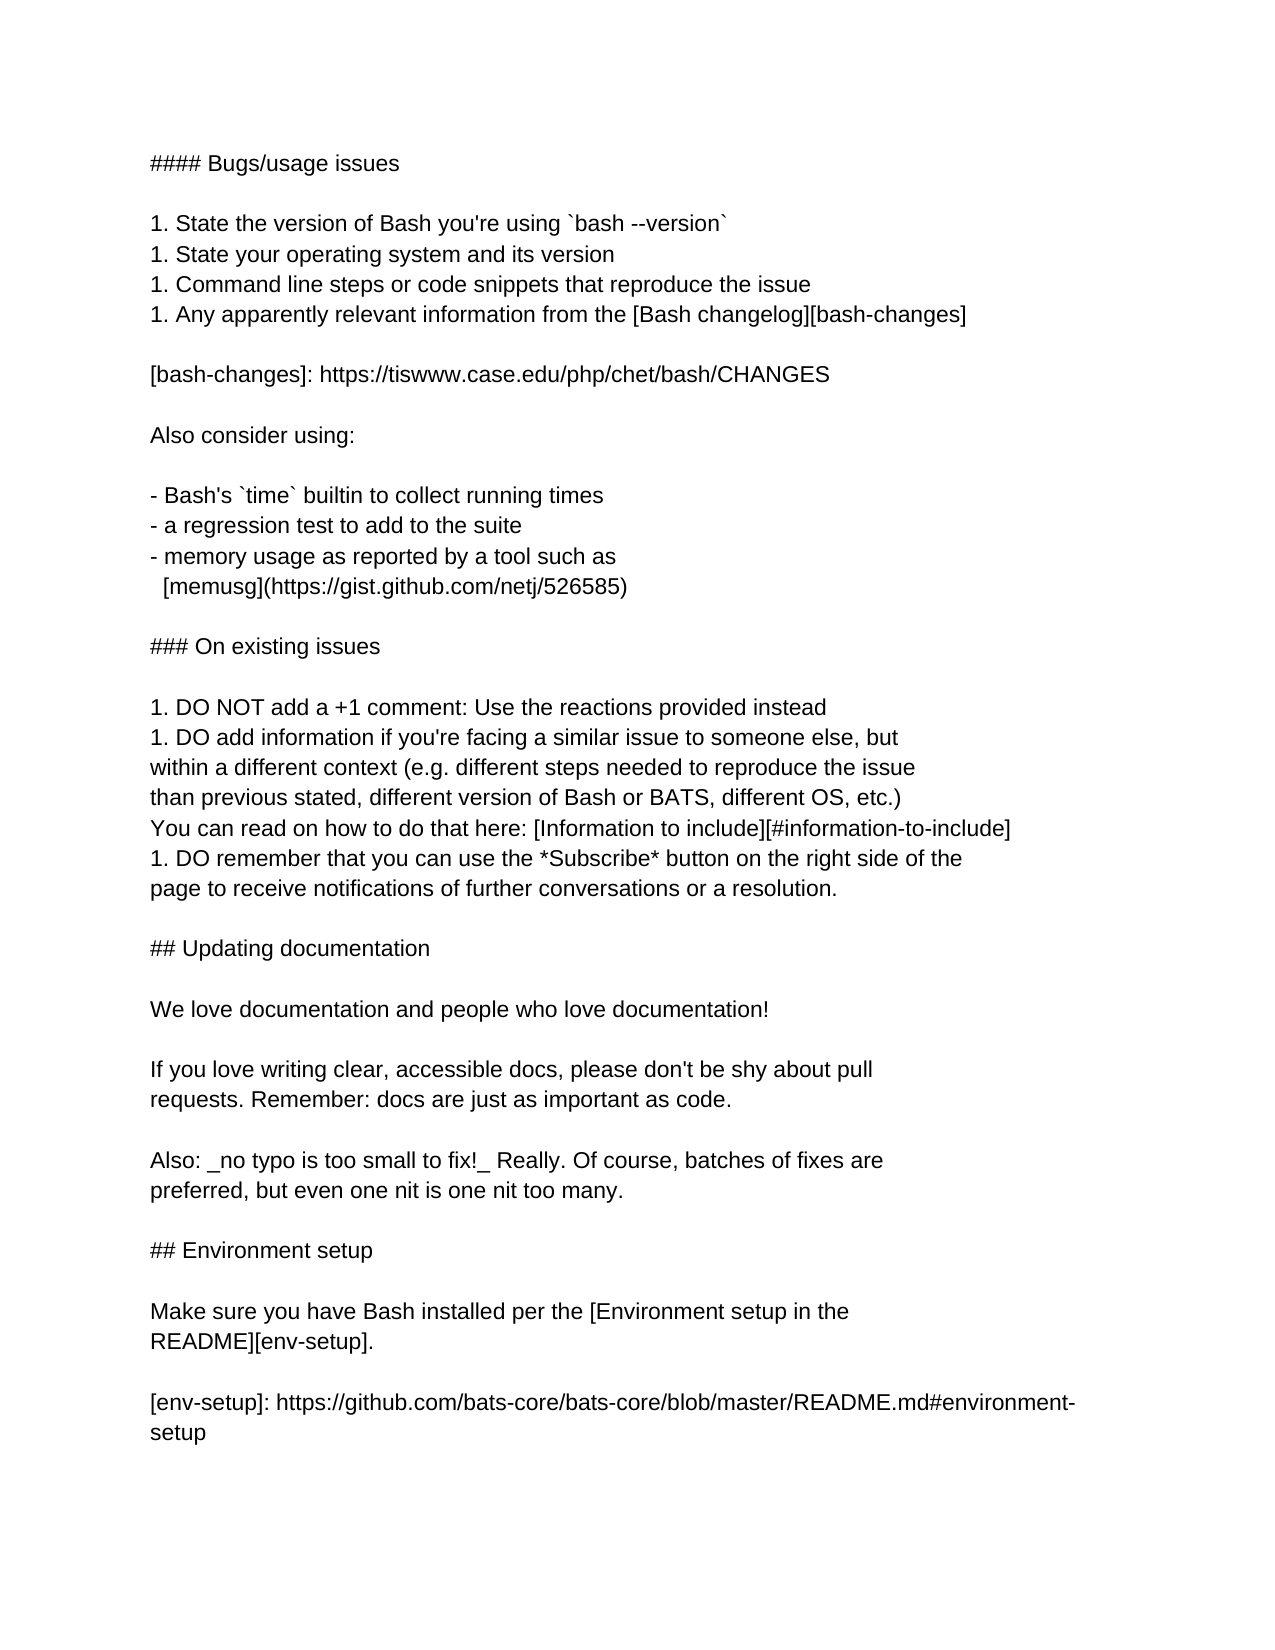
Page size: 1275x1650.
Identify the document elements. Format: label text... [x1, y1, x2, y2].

text 1. DO NOT add a +1 comment: Use the reactions provided instead [150, 694, 1125, 720]
text Also: _no typo is too small to fix!_ Really. Of course, batches of fixes are [150, 1147, 1125, 1173]
text 1. Any apparently relevant information from the [Bash changelog][bash-changes] [150, 301, 1125, 327]
text [bash-changes]: https://tiswww.case.edu/php/chet/bash/CHANGES [150, 361, 1125, 388]
text preferred, but even one nit is one nit too many. [150, 1177, 1125, 1203]
text Make sure you have Bash installed per the [Environment setup in the [150, 1298, 1125, 1324]
text If you love writing clear, accessible docs, please don't be shy about pull [150, 1056, 1125, 1083]
text 1. State the version of Bash you're using `bash --version` [150, 210, 1125, 237]
text within a different context (e.g. different steps needed to reproduce the issue [150, 754, 1125, 781]
text Also consider using: [150, 422, 1125, 448]
text than previous stated, different version of Bash or BATS, different OS, etc.) [150, 784, 1125, 811]
text 1. DO add information if you're facing a similar issue to someone else, but [150, 724, 1125, 750]
text 1. Command line steps or code snippets that reproduce the issue [150, 271, 1125, 297]
text #### Bugs/usage issues [150, 150, 1125, 176]
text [150, 241, 1125, 267]
text - Bash's `time` builtin to collect running times [150, 482, 1125, 509]
text ### On existing issues [150, 633, 1125, 660]
text - memory usage as reported by a tool such as [150, 543, 1125, 569]
text ## Environment setup [150, 1237, 1125, 1264]
text You can read on how to do that here: [Information to include][#information-to-include] [150, 814, 1125, 841]
text requests. Remember: docs are just as important as code. [150, 1086, 1125, 1113]
text [env-setup]: https://github.com/bats-core/bats-core/blob/master/README.md#environment-setup [150, 1388, 1125, 1445]
text We love documentation and people who love documentation! [150, 996, 1125, 1022]
text - a regression test to add to the suite [150, 512, 1125, 539]
text page to receive notifications of further conversations or a resolution. [150, 875, 1125, 901]
text ## Updating documentation [150, 935, 1125, 962]
text README][env-setup]. [150, 1328, 1125, 1354]
text 1. DO remember that you can use the *Subscribe* button on the right side of the [150, 845, 1125, 871]
text [memusg](https://gist.github.com/netj/526585) [150, 573, 1125, 599]
